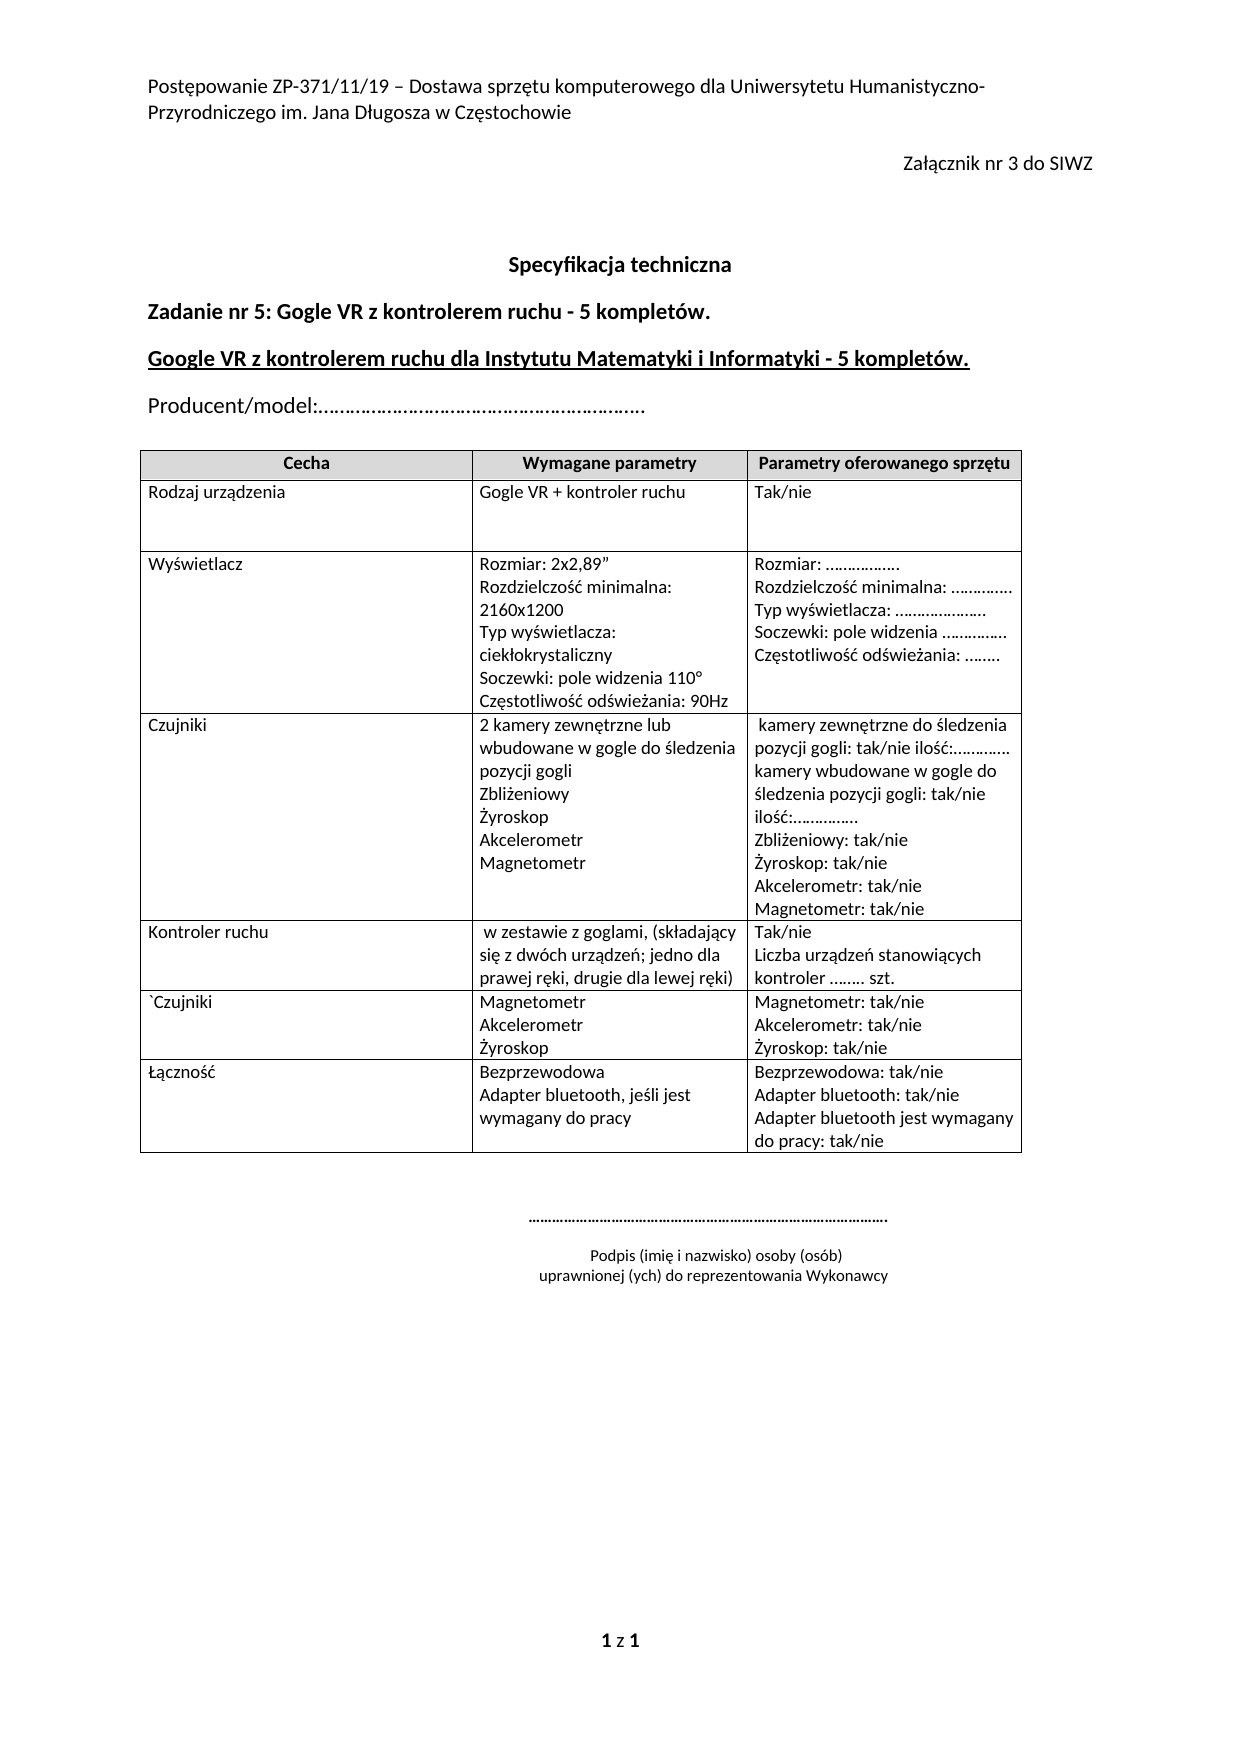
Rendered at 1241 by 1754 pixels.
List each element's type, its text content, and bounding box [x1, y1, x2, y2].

text Specyfikacja techniczna [148, 250, 1093, 278]
text ………………………………………………………………………………. [148, 1207, 1093, 1227]
text Google VR z kontrolerem ruchu dla Instytutu Matematyki i Informatyki - 5 kompletów. [148, 344, 1093, 372]
text uprawnionej (ych) do reprezentowania Wykonawcy [148, 1266, 1093, 1286]
text Producent/model:…………………………………………………….. [148, 391, 1093, 419]
text Podpis (imię i nazwisko) osoby (osób) [148, 1245, 1093, 1266]
text Zadanie nr 5: Gogle VR z kontrolerem ruchu - 5 kompletów. [148, 297, 1093, 325]
